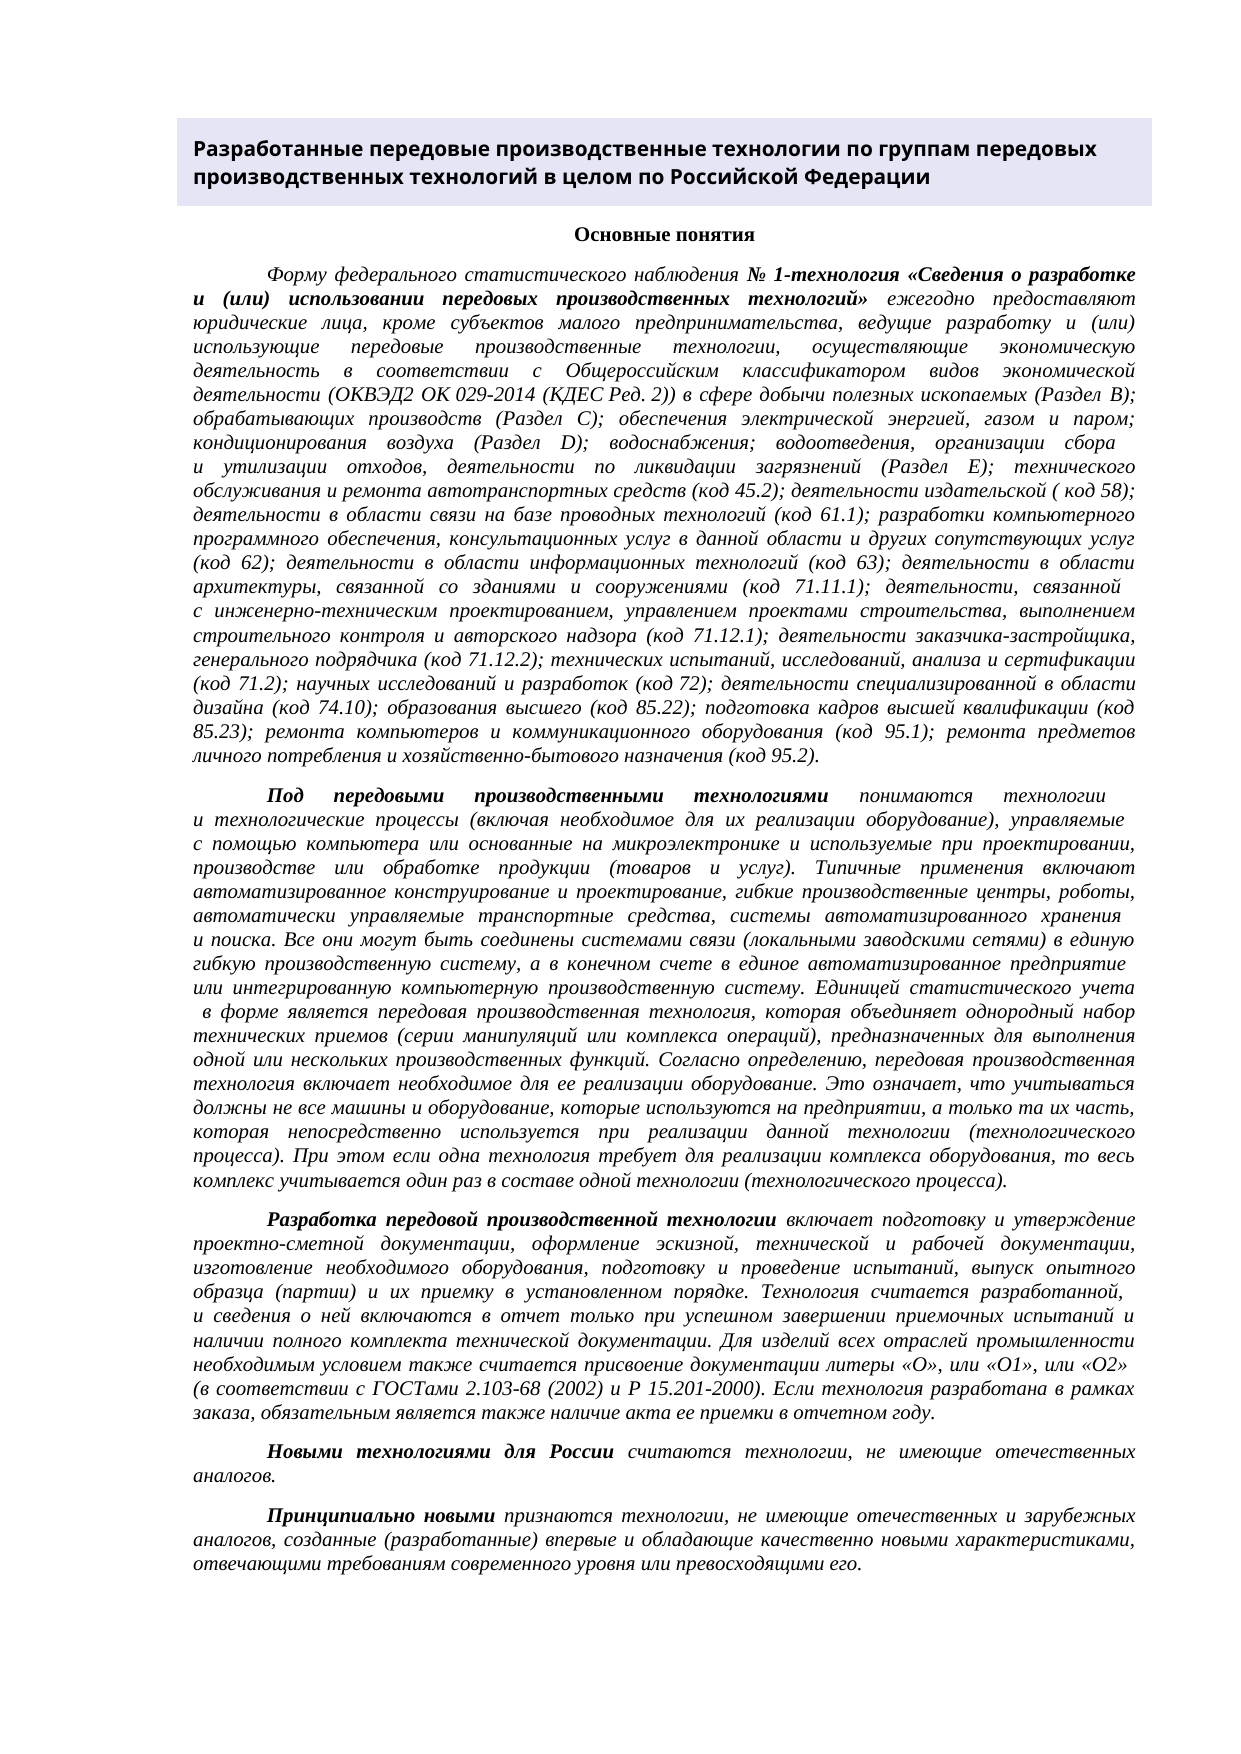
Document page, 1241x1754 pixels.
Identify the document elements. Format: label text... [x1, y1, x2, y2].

text Разработка передовой производственной технологии включает подготовку и утверждение проектно-сметной документации, оформление эскизной, технической и рабочей документации, изготовление необходимого оборудования, подготовку и проведение испытаний, выпуск опытного образца (партии) и их приемку в установленном порядке. Технология считается разработанной, и сведения о ней включаются в отчет только при успешном завершении приемочных испытаний и наличии полного комплекта технической документации. Для изделий всех отраслей промышленности необходимым условием также считается присвоение документации литеры «О», или «О1», или «О2» (в соответствии с ГОСТами 2.103-68 (2002) и Р 15.201-2000). Если технология разработана в рамках заказа, обязательным является также наличие акта ее приемки в отчетном году. [193, 1207, 1136, 1424]
text Под передовыми производственными технологиями понимаются технологии и технологические процессы (включая необходимое для их реализации оборудование), управляемые с помощью компьютера или основанные на микроэлектронике и используемые при проектировании, производстве или обработке продукции (товаров и услуг). Типичные применения включают автоматизированное конструирование и проектирование, гибкие производственные центры, роботы, автоматически управляемые транспортные средства, системы автоматизированного хранения и поиска. Все они могут быть соединены системами связи (локальными заводскими сетями) в единую гибкую производственную систему, а в конечном счете в единое автоматизированное предприятие или интегрированную компьютерную производственную систему. Единицей статистического учета в форме является передовая производственная технология, которая объединяет однородный набор технических приемов (серии манипуляций или комплекса операций), предназначенных для выполнения одной или нескольких производственных функций. Согласно определению, передовая производственная технология включает необходимое для ее реализации оборудование. Это означает, что учитываться должны не все машины и оборудование, которые используются на предприятии, а только та их часть, которая непосредственно используется при реализации данной технологии (технологического процесса). При этом если одна технология требует для реализации комплекса оборудования, то весь комплекс учитывается один раз в составе одной технологии (технологического процесса). [193, 782, 1136, 1192]
text Новыми технологиями для России считаются технологии, не имеющие отечественных аналогов. [193, 1439, 1136, 1487]
text Основные понятия [193, 222, 1136, 246]
table_header Разработанные передовые производственные технологии по группам передовых производственных технологий в целом по Российской Федерации [177, 118, 1152, 206]
text Принципиально новыми признаются технологии, не имеющие отечественных и зарубежных аналогов, созданные (разработанные) впервые и обладающие качественно новыми характеристиками, отвечающими требованиям современного уровня или превосходящими его. [193, 1503, 1136, 1575]
text Форму федерального статистического наблюдения № 1-технология «Сведения о разработке и (или) использовании передовых производственных технологий» ежегодно предоставляют юридические лица, кроме субъектов малого предпринимательства, ведущие разработку и (или) использующие передовые производственные технологии, осуществляющие экономическую деятельность в соответствии с Общероссийским классификатором видов экономической деятельности (ОКВЭД2 ОК 029-2014 (КДЕС Ред. 2)) в сфере добычи полезных ископаемых (Раздел B); обрабатывающих производств (Раздел С); обеспечения электрической энергией, газом и паром; кондиционирования воздуха (Раздел D); водоснабжения; водоотведения, организации сбора и утилизации отходов, деятельности по ликвидации загрязнений (Раздел E); технического обслуживания и ремонта автотранспортных средств (код 45.2); деятельности издательской ( код 58); деятельности в области связи на базе проводных технологий (код 61.1); разработки компьютерного программного обеспечения, консультационных услуг в данной области и других сопутствующих услуг (код 62); деятельности в области информационных технологий (код 63); деятельности в области архитектуры, связанной со зданиями и сооружениями (код 71.11.1); деятельности, связанной с инженерно-техническим проектированием, управлением проектами строительства, выполнением строительного контроля и авторского надзора (код 71.12.1); деятельности заказчика-застройщика, генерального подрядчика (код 71.12.2); технических испытаний, исследований, анализа и сертификации (код 71.2); научных исследований и разработок (код 72); деятельности специализированной в области дизайна (код 74.10); образования высшего (код 85.22); подготовка кадров высшей квалификации (код 85.23); ремонта компьютеров и коммуникационного оборудования (код 95.1); ремонта предметов личного потребления и хозяйственно-бытового назначения (код 95.2). [193, 262, 1136, 767]
